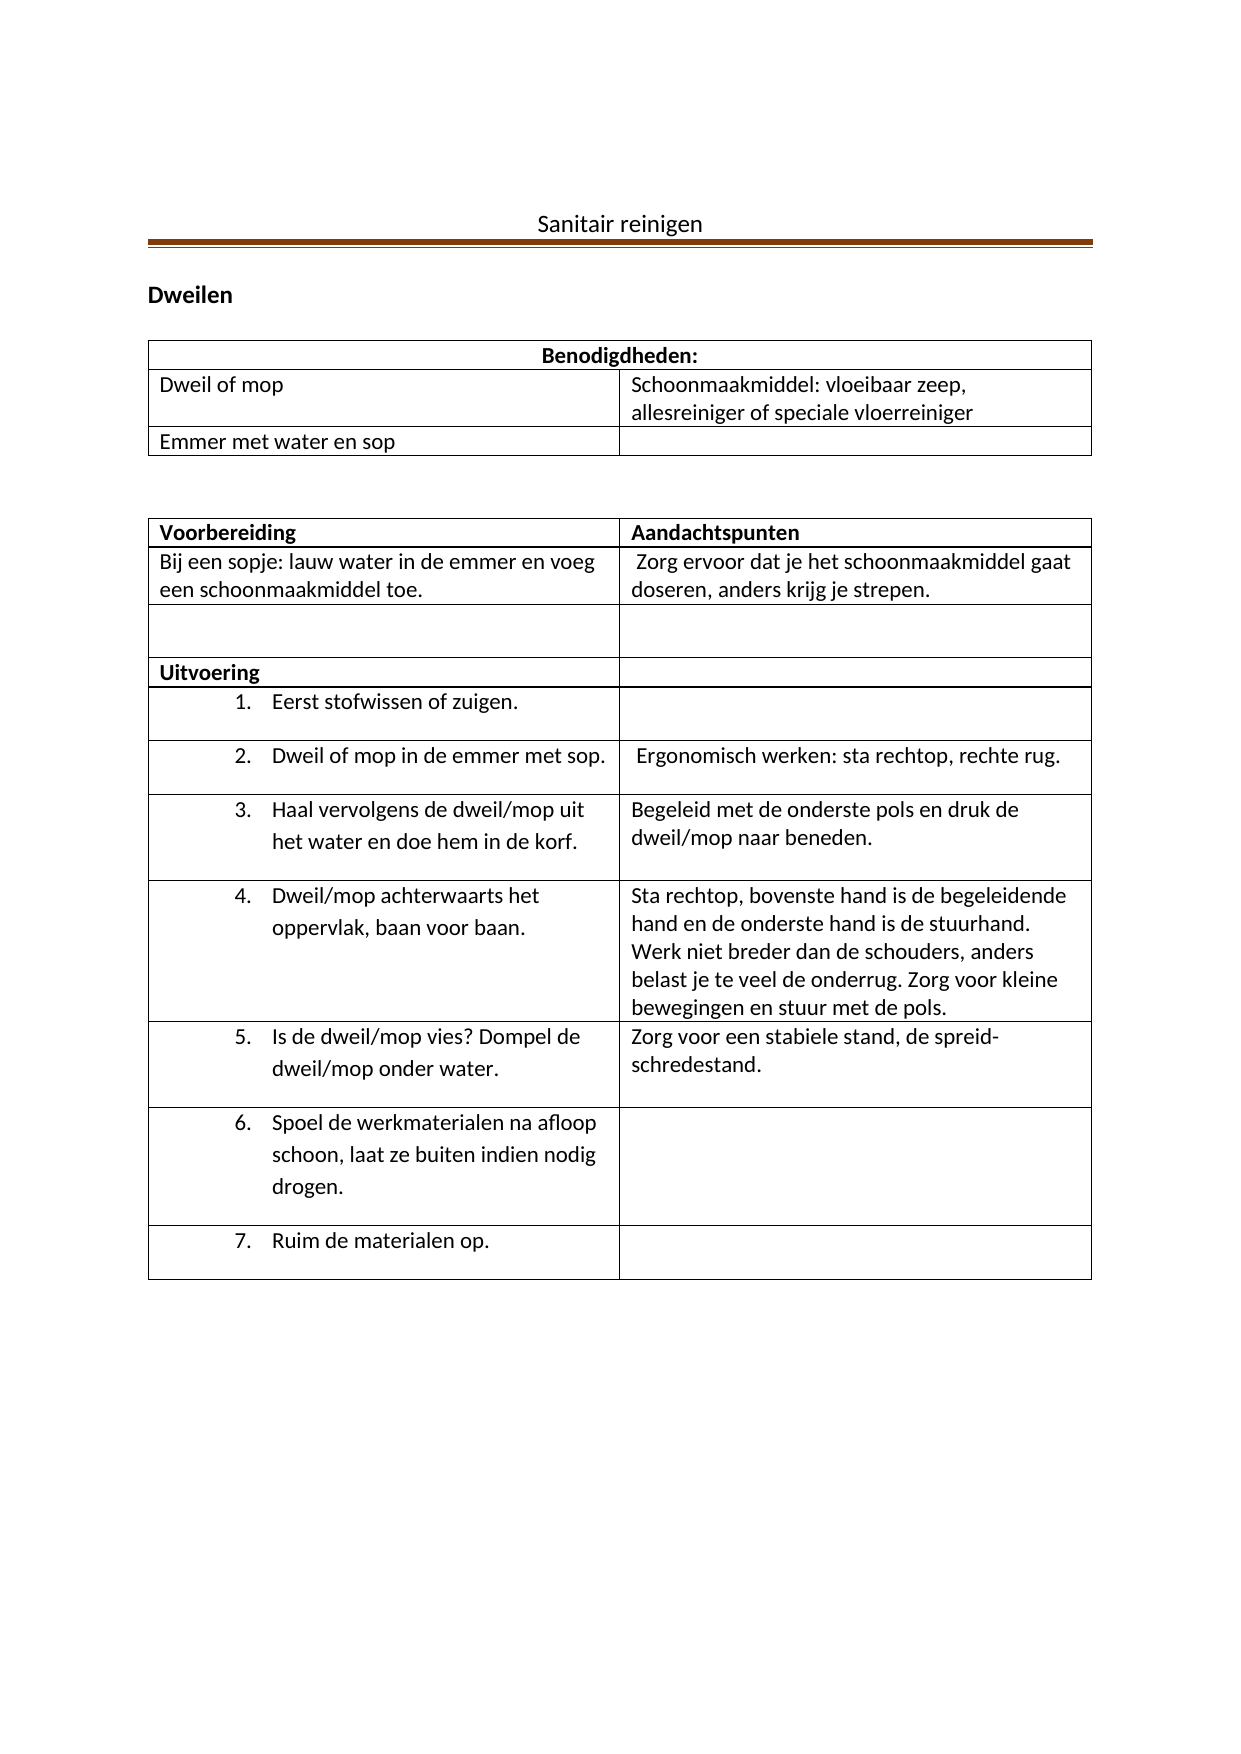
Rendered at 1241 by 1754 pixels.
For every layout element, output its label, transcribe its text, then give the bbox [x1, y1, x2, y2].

table_cell Spoel de werkmaterialen na afloop schoon, laat ze buiten indien nodig drogen. [149, 1108, 619, 1225]
table_header Benodigdheden: [149, 341, 1091, 369]
table_cell Dweil/mop achterwaarts het oppervlak, baan voor baan. [149, 881, 619, 1021]
table_cell [149, 605, 619, 657]
table_header Voorbereiding [149, 519, 619, 546]
table_cell Dweil of mop in de emmer met sop. [149, 741, 619, 794]
table_cell [620, 427, 1091, 455]
table_cell Sta rechtop, bovenste hand is de begeleidende hand en de onderste hand is de stuurhand. Werk niet breder dan de schouders, anders belast je te veel de onderrug. Zorg voor kleine bewegingen en stuur met de pols. [620, 881, 1091, 1021]
table_cell Zorg voor een stabiele stand, de spreid-schredestand. [620, 1022, 1091, 1107]
table_cell Zorg ervoor dat je het schoonmaakmiddel gaat doseren, anders krijg je strepen. [620, 548, 1091, 603]
text Dweilen [148, 279, 1093, 309]
table_header Aandachtspunten [620, 519, 1091, 546]
table_cell Dweil of mop [149, 370, 619, 426]
table_cell Begeleid met de onderste pols en druk de dweil/mop naar beneden. [620, 795, 1091, 880]
table_cell [620, 688, 1091, 740]
table_cell Is de dweil/mop vies? Dompel de dweil/mop onder water. [149, 1022, 619, 1107]
table_cell Haal vervolgens de dweil/mop uit het water en doe hem in de korf. [149, 795, 619, 880]
table_cell Ruim de materialen op. [149, 1226, 619, 1279]
table_cell Emmer met water en sop [149, 427, 619, 455]
table_cell Schoonmaakmiddel: vloeibaar zeep, allesreiniger of speciale vloerreiniger [620, 370, 1091, 426]
table_cell Eerst stofwissen of zuigen. [149, 688, 619, 740]
table_cell [620, 1108, 1091, 1225]
table_cell Uitvoering [149, 658, 619, 686]
table_cell [620, 605, 1091, 657]
table_cell Bij een sopje: lauw water in de emmer en voeg een schoonmaakmiddel toe. [149, 548, 619, 603]
table_cell [620, 1226, 1091, 1279]
table_cell [620, 658, 1091, 686]
table_cell Ergonomisch werken: sta rechtop, rechte rug. [620, 741, 1091, 794]
